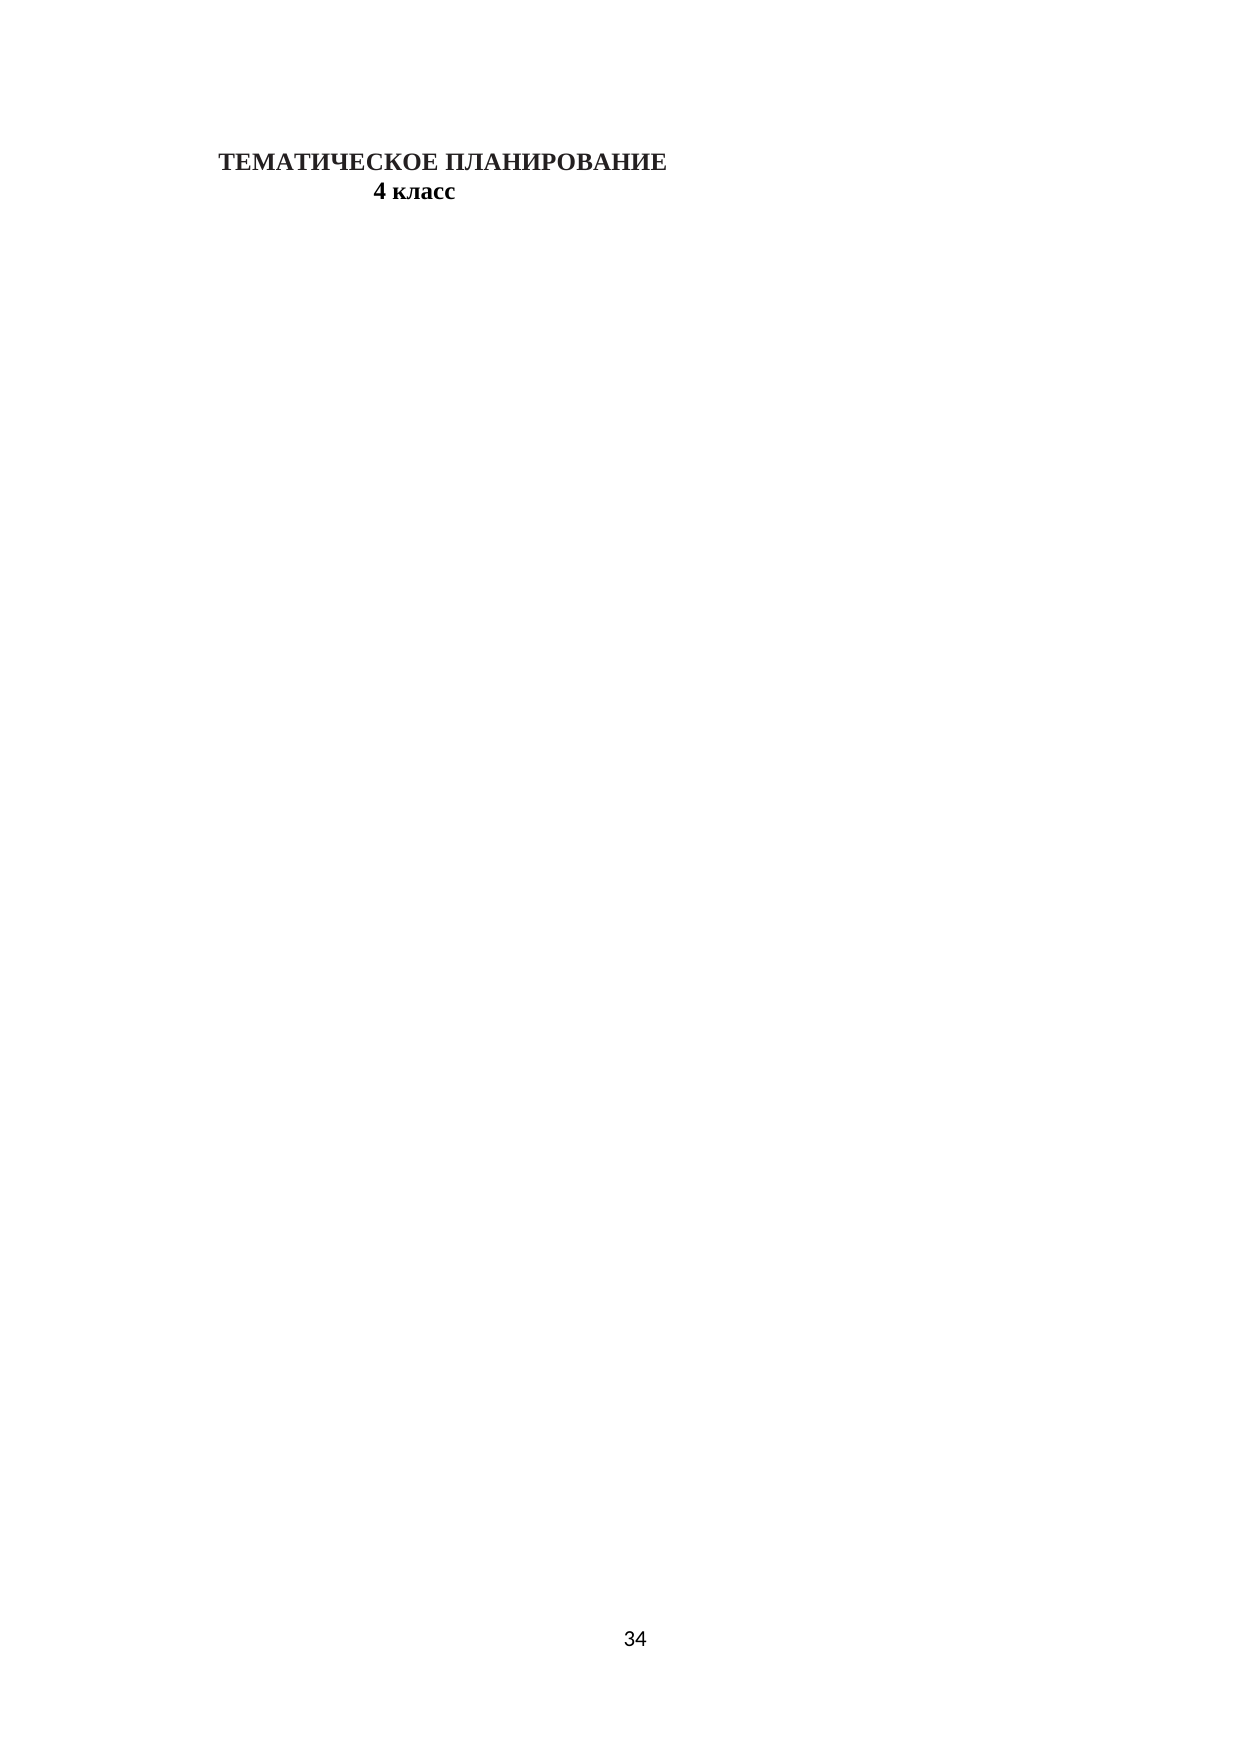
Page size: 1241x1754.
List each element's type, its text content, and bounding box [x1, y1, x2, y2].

list ТЕМАТИЧЕСКОЕ ПЛАНИРОВАНИЕ [193, 147, 1152, 176]
text 4 класс [118, 176, 1152, 205]
